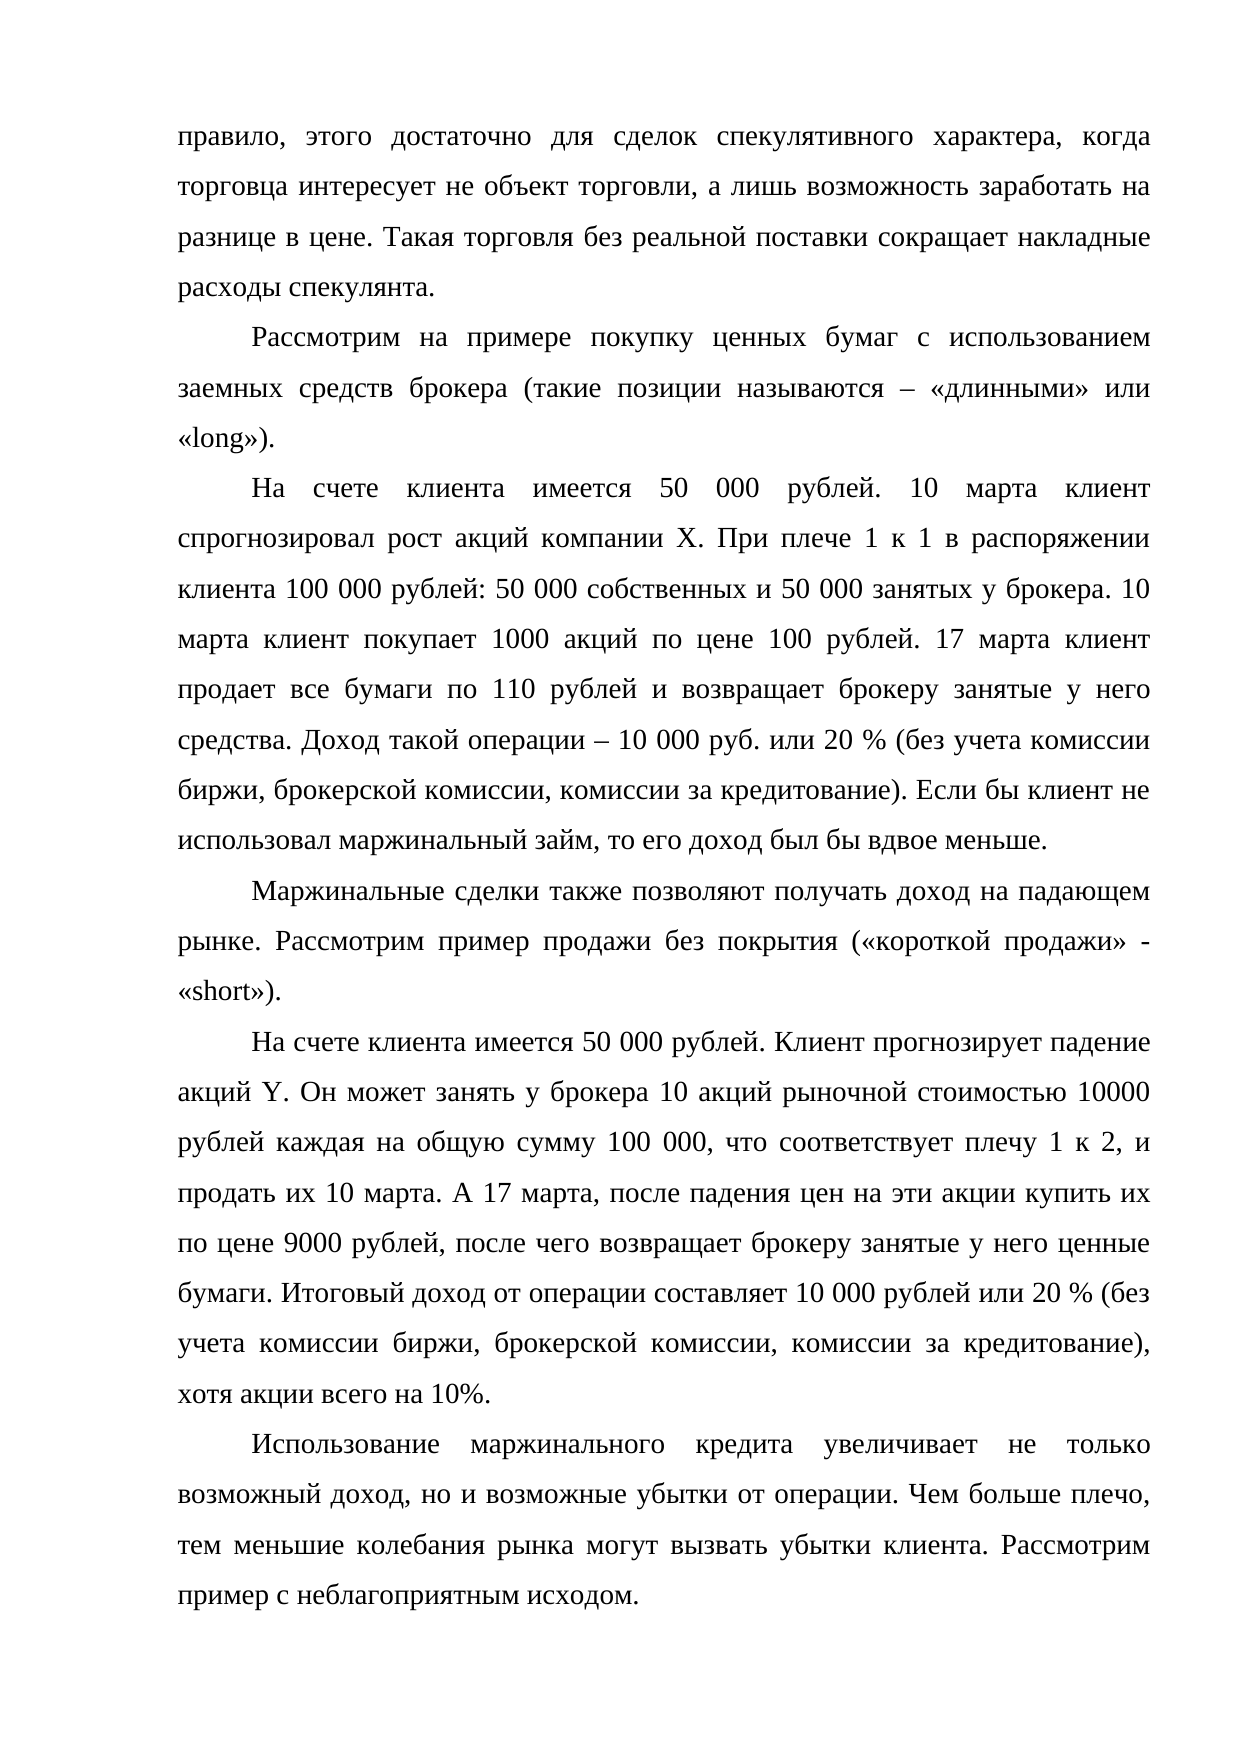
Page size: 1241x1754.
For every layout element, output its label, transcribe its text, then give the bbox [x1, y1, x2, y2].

text Рассмотрим на примере покупку ценных бумаг с использованием заемных средств брокера (такие позиции называются – «длинными» или «long»). [177, 319, 1152, 453]
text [177, 118, 1152, 303]
text Использование маржинального кредита увеличивает не только возможный доход, но и возможные убытки от операции. Чем больше плечо, тем меньшие колебания рынка могут вызвать убытки клиента. Рассмотрим пример с неблагоприятным исходом. [177, 1426, 1152, 1611]
text На счете клиента имеется 50 000 рублей. Клиент прогнозирует падение акций Y. Он может занять у брокера 10 акций рыночной стоимостью 10000 рублей каждая на общую сумму 100 000, что соответствует плечу 1 к 2, и продать их 10 марта. А 17 марта, после падения цен на эти акции купить их по цене 9000 рублей, после чего возвращает брокеру занятые у него ценные бумаги. Итоговый доход от операции составляет 10 000 рублей или 20 % (без учета комиссии биржи, брокерской комиссии, комиссии за кредитование), хотя акции всего на 10%. [177, 1024, 1152, 1409]
text На счете клиента имеется 50 000 рублей. 10 марта клиент спрогнозировал рост акций компании Х. При плече 1 к 1 в распоряжении клиента 100 000 рублей: 50 000 собственных и 50 000 занятых у брокера. 10 марта клиент покупает 1000 акций по цене 100 рублей. 17 марта клиент продает все бумаги по 110 рублей и возвращает брокеру занятые у него средства. Доход такой операции – 10 000 руб. или 20 % (без учета комиссии биржи, брокерской комиссии, комиссии за кредитование). Если бы клиент не использовал маржинальный займ, то его доход был бы вдвое меньше. [177, 470, 1152, 856]
text Маржинальные сделки также позволяют получать доход на падающем рынке. Рассмотрим пример продажи без покрытия («короткой продажи» - «short»). [177, 873, 1152, 1007]
